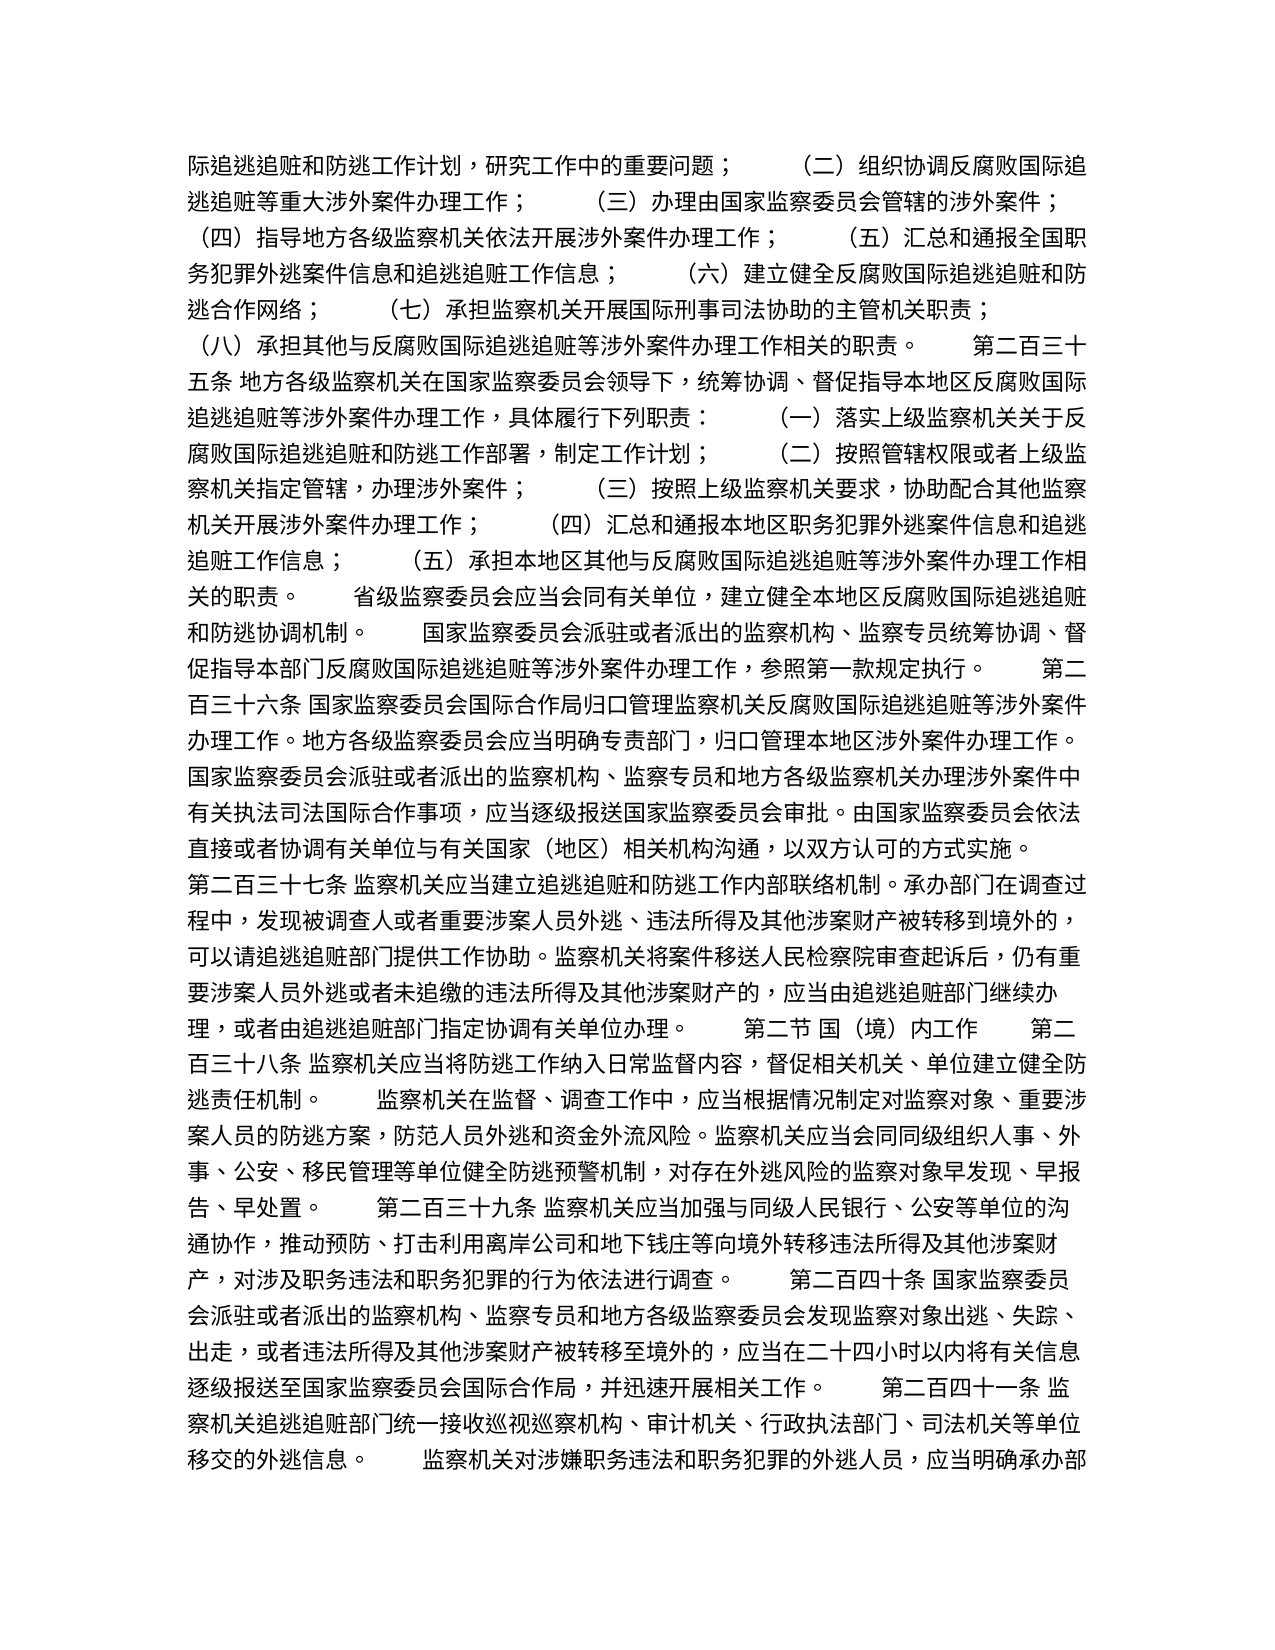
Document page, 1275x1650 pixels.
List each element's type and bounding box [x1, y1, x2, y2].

text [187, 150, 1087, 1475]
